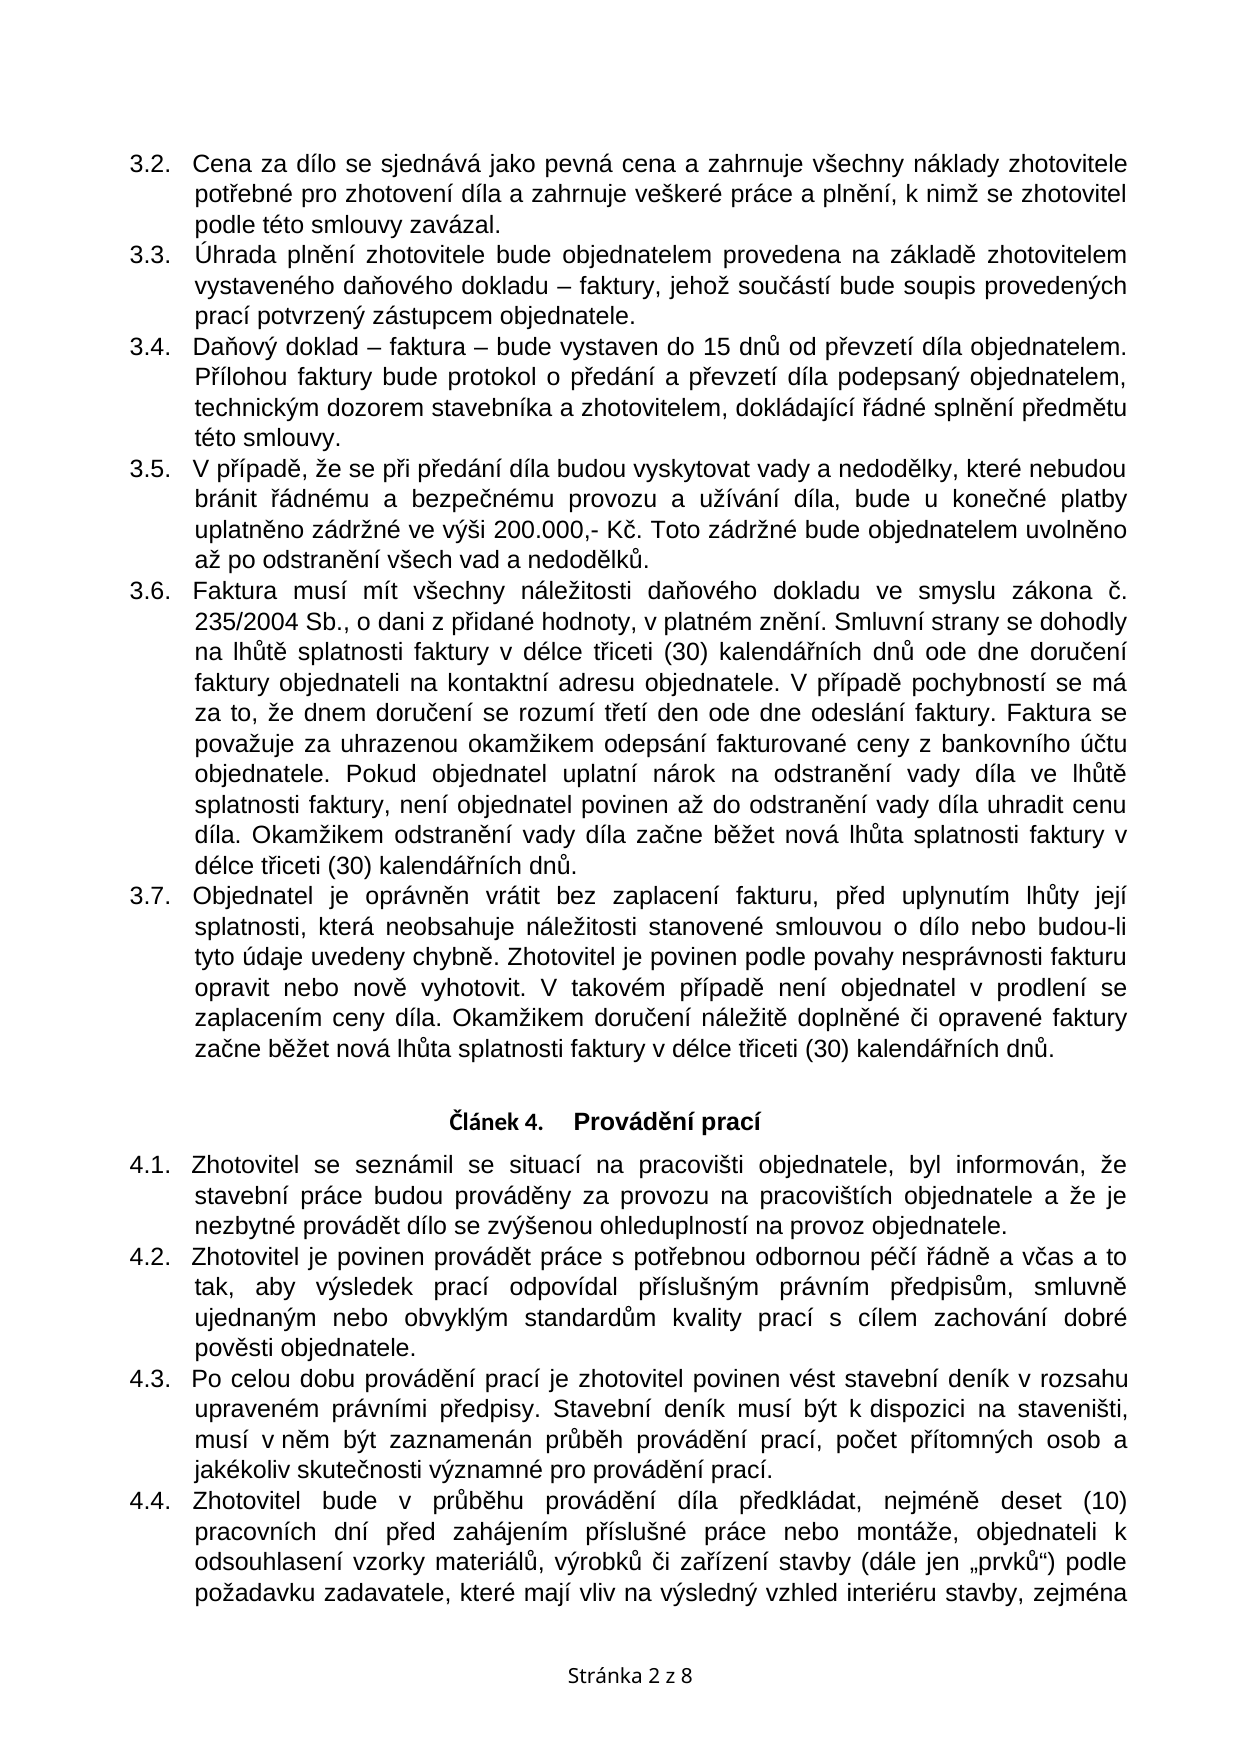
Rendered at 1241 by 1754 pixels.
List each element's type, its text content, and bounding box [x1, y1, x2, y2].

list Cena za dílo se sjednává jako pevná cena a zahrnuje všechny náklady zhotovitele potřebné pro zhotovení díla a zahrnuje veškeré práce a plnění, k nimž se zhotovitel podle této smlouvy zavázal. [129, 148, 1129, 239]
list Zhotovitel se seznámil se situací na pracovišti objednatele, byl informován, že stavební práce budou prováděny za provozu na pracovištích objednatele a že je nezbytné provádět dílo se zvýšenou ohleduplností na provoz objednatele. [129, 1149, 1129, 1241]
list Objednatel je oprávněn vrátit bez zaplacení fakturu, před uplynutím lhůty její splatnosti, která neobsahuje náležitosti stanovené smlouvou o dílo nebo budou-li tyto údaje uvedeny chybně. Zhotovitel je povinen podle povahy nesprávnosti fakturu opravit nebo nově vyhotovit. V takovém případě není objednatel v prodlení se zaplacením ceny díla. Okamžikem doručení náležitě doplněné či opravené faktury začne běžet nová lhůta splatnosti faktury v délce třiceti (30) kalendářních dnů. [129, 880, 1129, 1063]
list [129, 1485, 1129, 1607]
list Faktura musí mít všechny náležitosti daňového dokladu ve smyslu zákona č. 235/2004 Sb., o dani z přidané hodnoty, v platném znění. Smluvní strany se dohodly na lhůtě splatnosti faktury v délce třiceti (30) kalendářních dnů ode dne doručení faktury objednateli na kontaktní adresu objednatele. V případě pochybností se má za to, že dnem doručení se rozumí třetí den ode dne odeslání faktury. Faktura se považuje za uhrazenou okamžikem odepsání fakturované ceny z bankovního účtu objednatele. Pokud objednatel uplatní nárok na odstranění vady díla ve lhůtě splatnosti faktury, není objednatel povinen až do odstranění vady díla uhradit cenu díla. Okamžikem odstranění vady díla začne běžet nová lhůta splatnosti faktury v délce třiceti (30) kalendářních dnů. [129, 575, 1129, 880]
list V případě, že se při předání díla budou vyskytovat vady a nedodělky, které nebudou bránit řádnému a bezpečnému provozu a užívání díla, bude u konečné platby uplatněno zádržné ve výši 200.000,- Kč. Toto zádržné bude objednatelem uvolněno až po odstranění všech vad a nedodělků. [129, 453, 1129, 575]
list Zhotovitel je povinen provádět práce s potřebnou odbornou péčí řádně a včas a to tak, aby výsledek prací odpovídal příslušným právním předpisům, smluvně ujednaným nebo obvyklým standardům kvality prací s cílem zachování dobré pověsti objednatele. [129, 1241, 1129, 1363]
list Po celou dobu provádění prací je zhotovitel povinen vést stavební deník v rozsahu upraveném právními předpisy. Stavební deník musí být k dispozici na staveništi, musí v něm být zaznamenán průběh provádění prací, počet přítomných osob a jakékoliv skutečnosti významné pro provádění prací. [129, 1363, 1129, 1485]
list Provádění prací [129, 1106, 1131, 1137]
list Úhrada plnění zhotovitele bude objednatelem provedena na základě zhotovitelem vystaveného daňového dokladu – faktury, jehož součástí bude soupis provedených prací potvrzený zástupcem objednatele. [129, 239, 1129, 331]
list Daňový doklad – faktura – bude vystaven do 15 dnů od převzetí díla objednatelem. Přílohou faktury bude protokol o předání a převzetí díla podepsaný objednatelem, technickým dozorem stavebníka a zhotovitelem, dokládající řádné splnění předmětu této smlouvy. [129, 331, 1129, 453]
